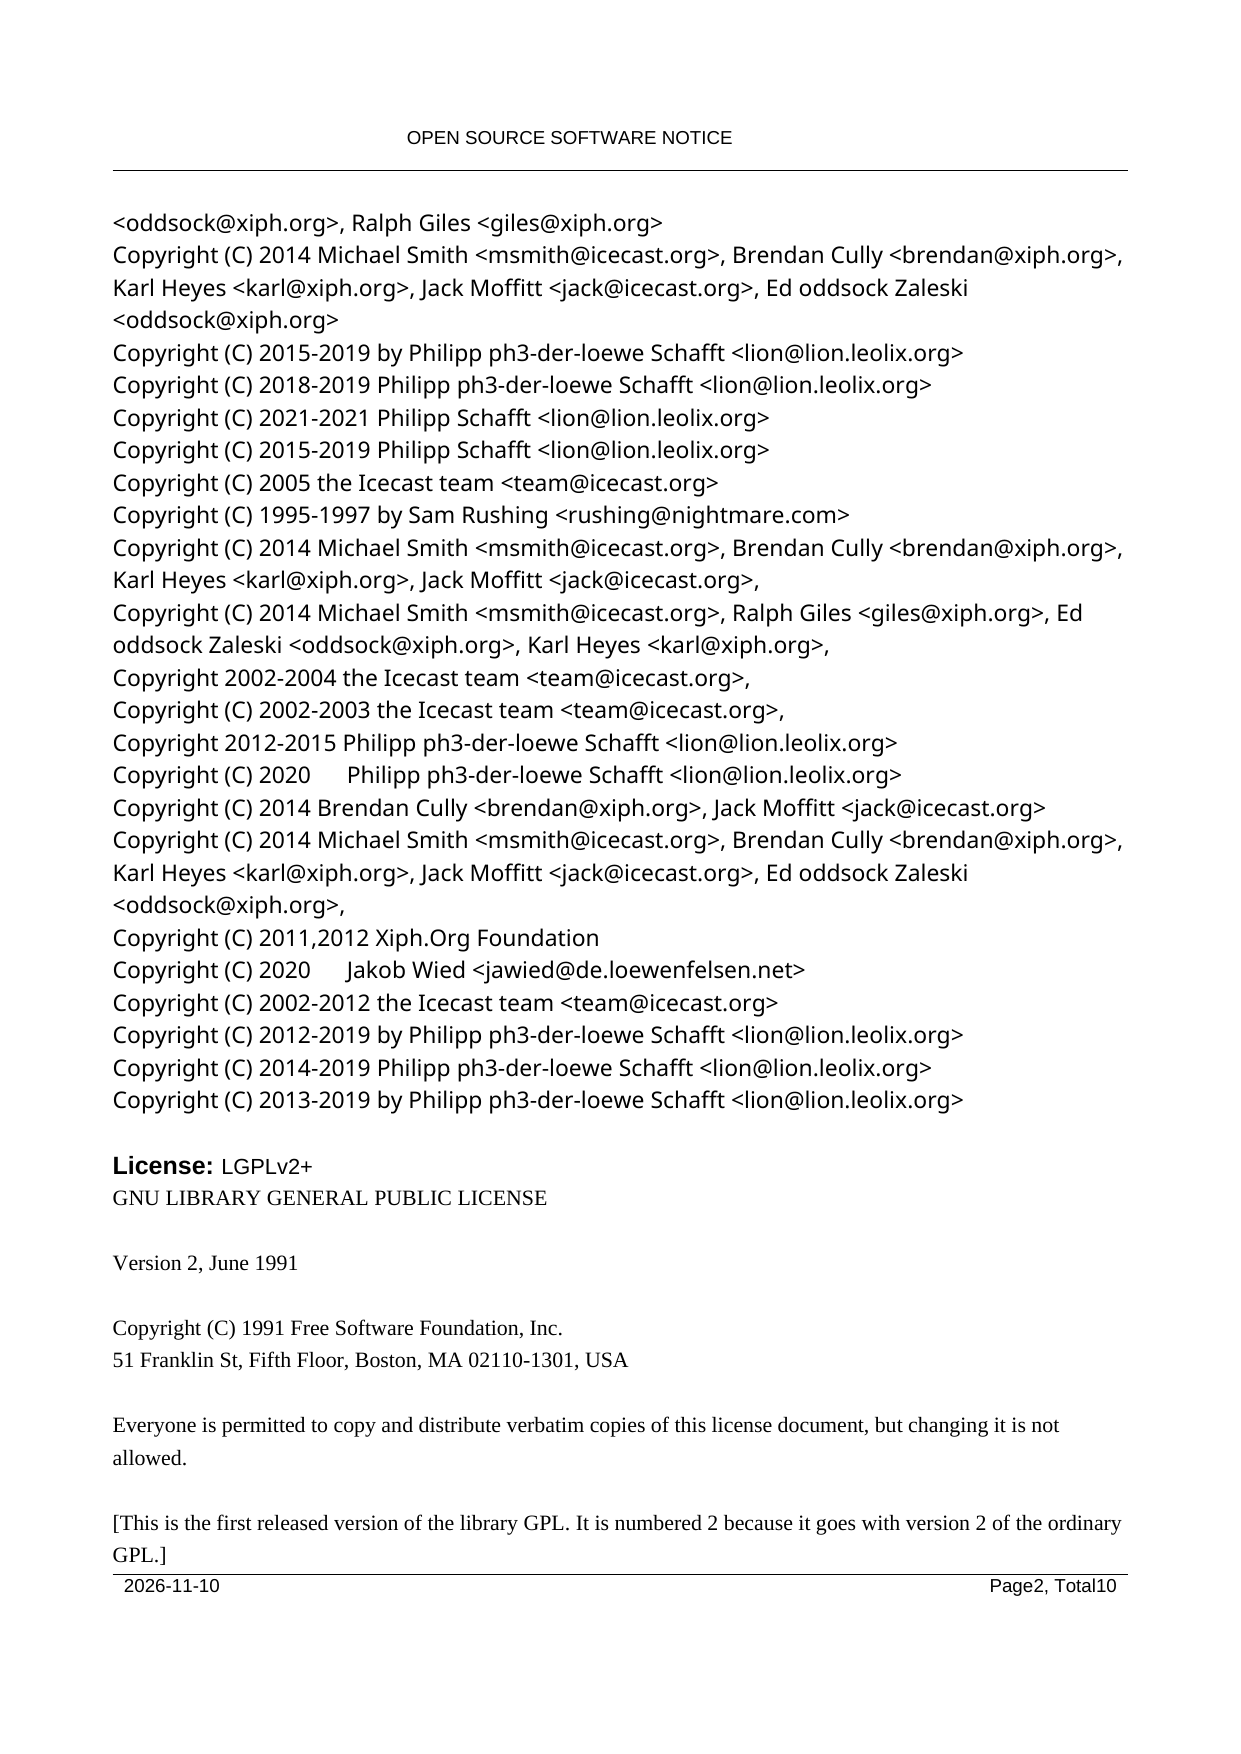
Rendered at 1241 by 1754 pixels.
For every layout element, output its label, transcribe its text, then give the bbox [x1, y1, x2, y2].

text License: LGPLv2+ [112, 1149, 1128, 1181]
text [112, 206, 1128, 1149]
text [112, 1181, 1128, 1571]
